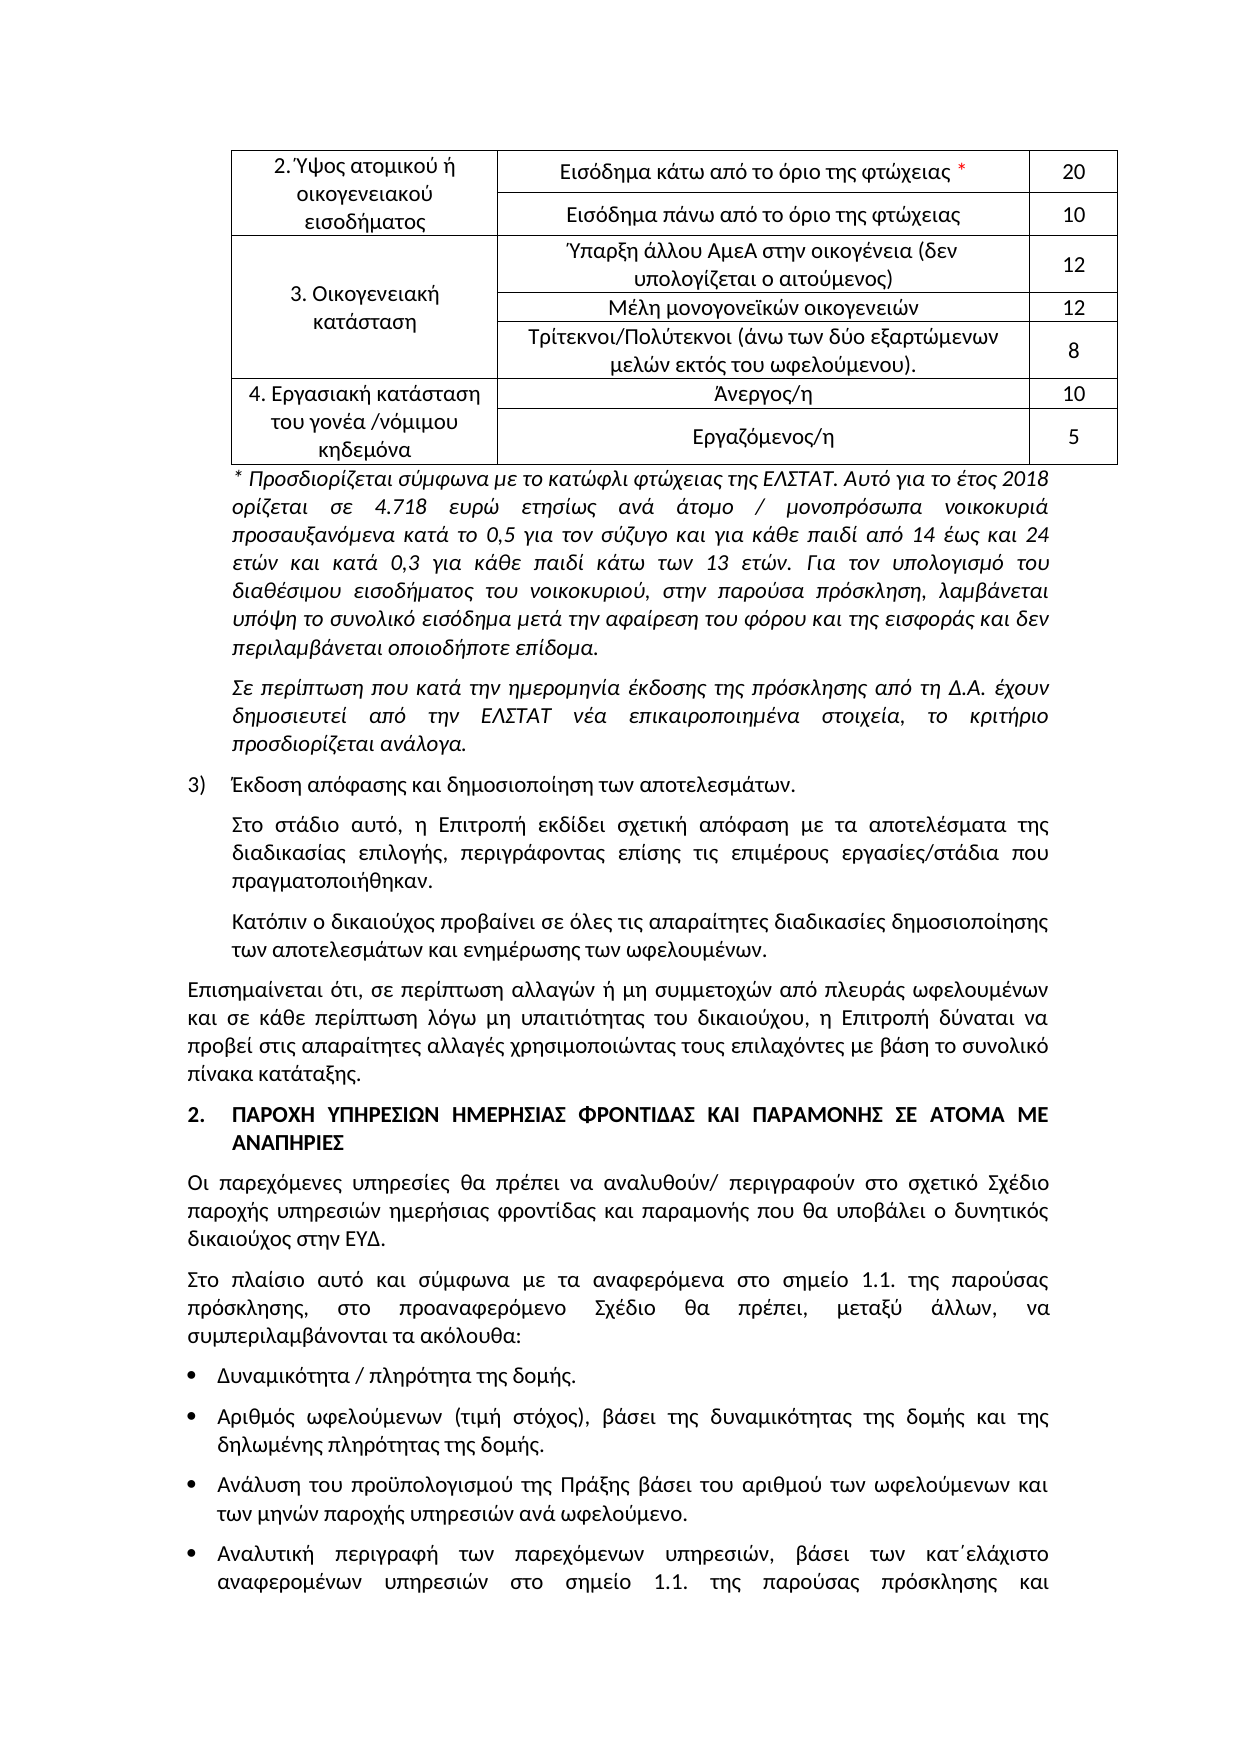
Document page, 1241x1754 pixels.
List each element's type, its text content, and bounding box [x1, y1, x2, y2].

text Κατόπιν ο δικαιούχος προβαίνει σε όλες τις απαραίτητες διαδικασίες δημοσιοποίησης των αποτελεσμάτων και ενημέρωσης των ωφελουμένων. [232, 907, 1050, 963]
table_cell 10 [1030, 379, 1117, 407]
table_cell 4. Εργασιακή κατάσταση του γονέα /νόμιμου κηδεμόνα [232, 379, 497, 463]
table_cell 3. Οικογενειακή κατάσταση [232, 236, 497, 378]
text Στο πλαίσιο αυτό και σύμφωνα με τα αναφερόμενα στο σημείο 1.1. της παρούσας πρόσκλησης, στο προαναφερόμενο Σχέδιο θα πρέπει, μεταξύ άλλων, να συμπεριλαμβάνονται τα ακόλουθα: [187, 1265, 1050, 1349]
table_cell 12 [1030, 293, 1117, 321]
table_cell Άνεργος/η [498, 379, 1029, 407]
list ΠΑΡΟΧΗ ΥΠΗΡΕΣΙΩΝ ΗΜΕΡΗΣΙΑΣ ΦΡΟΝΤΙΔΑΣ ΚΑΙ ΠΑΡΑΜΟΝΗΣ ΣΕ ΑΤΟΜΑ ΜΕ ΑΝΑΠΗΡΙΕΣ [187, 1100, 1050, 1156]
list Αριθμός ωφελούμενων (τιμή στόχος), βάσει της δυναμικότητας της δομής και της δηλωμένης πληρότητας της δομής. [187, 1402, 1050, 1458]
list Ανάλυση του προϋπολογισμού της Πράξης βάσει του αριθμού των ωφελούμενων και των μηνών παροχής υπηρεσιών ανά ωφελούμενο. [187, 1471, 1050, 1527]
text Οι παρεχόμενες υπηρεσίες θα πρέπει να αναλυθούν/ περιγραφούν στο σχετικό Σχέδιο παροχής υπηρεσιών ημερήσιας φροντίδας και παραμονής που θα υποβάλει ο δυνητικός δικαιούχος στην ΕΥΔ. [187, 1168, 1050, 1252]
text Στο στάδιο αυτό, η Επιτροπή εκδίδει σχετική απόφαση με τα αποτελέσματα της διαδικασίας επιλογής, περιγράφοντας επίσης τις επιμέρους εργασίες/στάδια που πραγματοποιήθηκαν. [232, 810, 1050, 894]
table_cell 10 [1030, 193, 1117, 235]
text Σε περίπτωση που κατά την ημερομηνία έκδοσης της πρόσκλησης από τη Δ.Α. έχουν δημοσιευτεί από την ΕΛΣΤΑΤ νέα επικαιροποιημένα στοιχεία, το κριτήριο προσδιορίζεται ανάλογα. [232, 673, 1050, 757]
table_cell 8 [1030, 322, 1117, 378]
table_cell Εισόδημα κάτω από το όριο της φτώχειας * [498, 151, 1029, 192]
table_cell 5 [1030, 409, 1117, 463]
table_cell 12 [1030, 236, 1117, 292]
table_cell 20 [1030, 151, 1117, 192]
list Έκδοση απόφασης και δημοσιοποίηση των αποτελεσμάτων. [187, 770, 1050, 798]
text Επισημαίνεται ότι, σε περίπτωση αλλαγών ή μη συμμετοχών από πλευράς ωφελουμένων και σε κάθε περίπτωση λόγω μη υπαιτιότητας του δικαιούχου, η Επιτροπή δύναται να προβεί στις απαραίτητες αλλαγές χρησιμοποιώντας τους επιλαχόντες με βάση το συνολικό πίνακα κατάταξης. [187, 975, 1050, 1087]
text * Προσδιορίζεται σύμφωνα με το κατώφλι φτώχειας της ΕΛΣΤΑΤ. Αυτό για το έτος 2018 ορίζεται σε 4.718 ευρώ ετησίως ανά άτομο / μονοπρόσωπα νοικοκυριά προσαυξανόμενα κατά το 0,5 για τον σύζυγο και για κάθε παιδί από 14 έως και 24 ετών και κατά 0,3 για κάθε παιδί κάτω των 13 ετών. Για τον υπολογισμό του διαθέσιμου εισοδήματος του νοικοκυριού, στην παρούσα πρόσκληση, λαμβάνεται υπόψη το συνολικό εισόδημα μετά την αφαίρεση του φόρου και της εισφοράς και δεν περιλαμβάνεται οποιοδήποτε επίδομα. [232, 465, 1050, 661]
table_cell 2. Ύψος ατομικού ή οικογενειακού εισοδήματος [232, 151, 497, 235]
list Δυναμικότητα / πληρότητα της δομής. [187, 1362, 1050, 1389]
table_cell Μέλη μονογονεϊκών οικογενειών [498, 293, 1029, 321]
table_cell Ύπαρξη άλλου ΑμεΑ στην οικογένεια (δεν υπολογίζεται ο αιτούμενος) [498, 236, 1029, 292]
table_cell Εργαζόμενος/η [498, 409, 1029, 463]
table_cell Τρίτεκνοι/Πολύτεκνοι (άνω των δύο εξαρτώμενων μελών εκτός του ωφελούμενου). [498, 322, 1029, 378]
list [187, 1539, 1050, 1595]
table_cell Εισόδημα πάνω από το όριο της φτώχειας [498, 193, 1029, 235]
